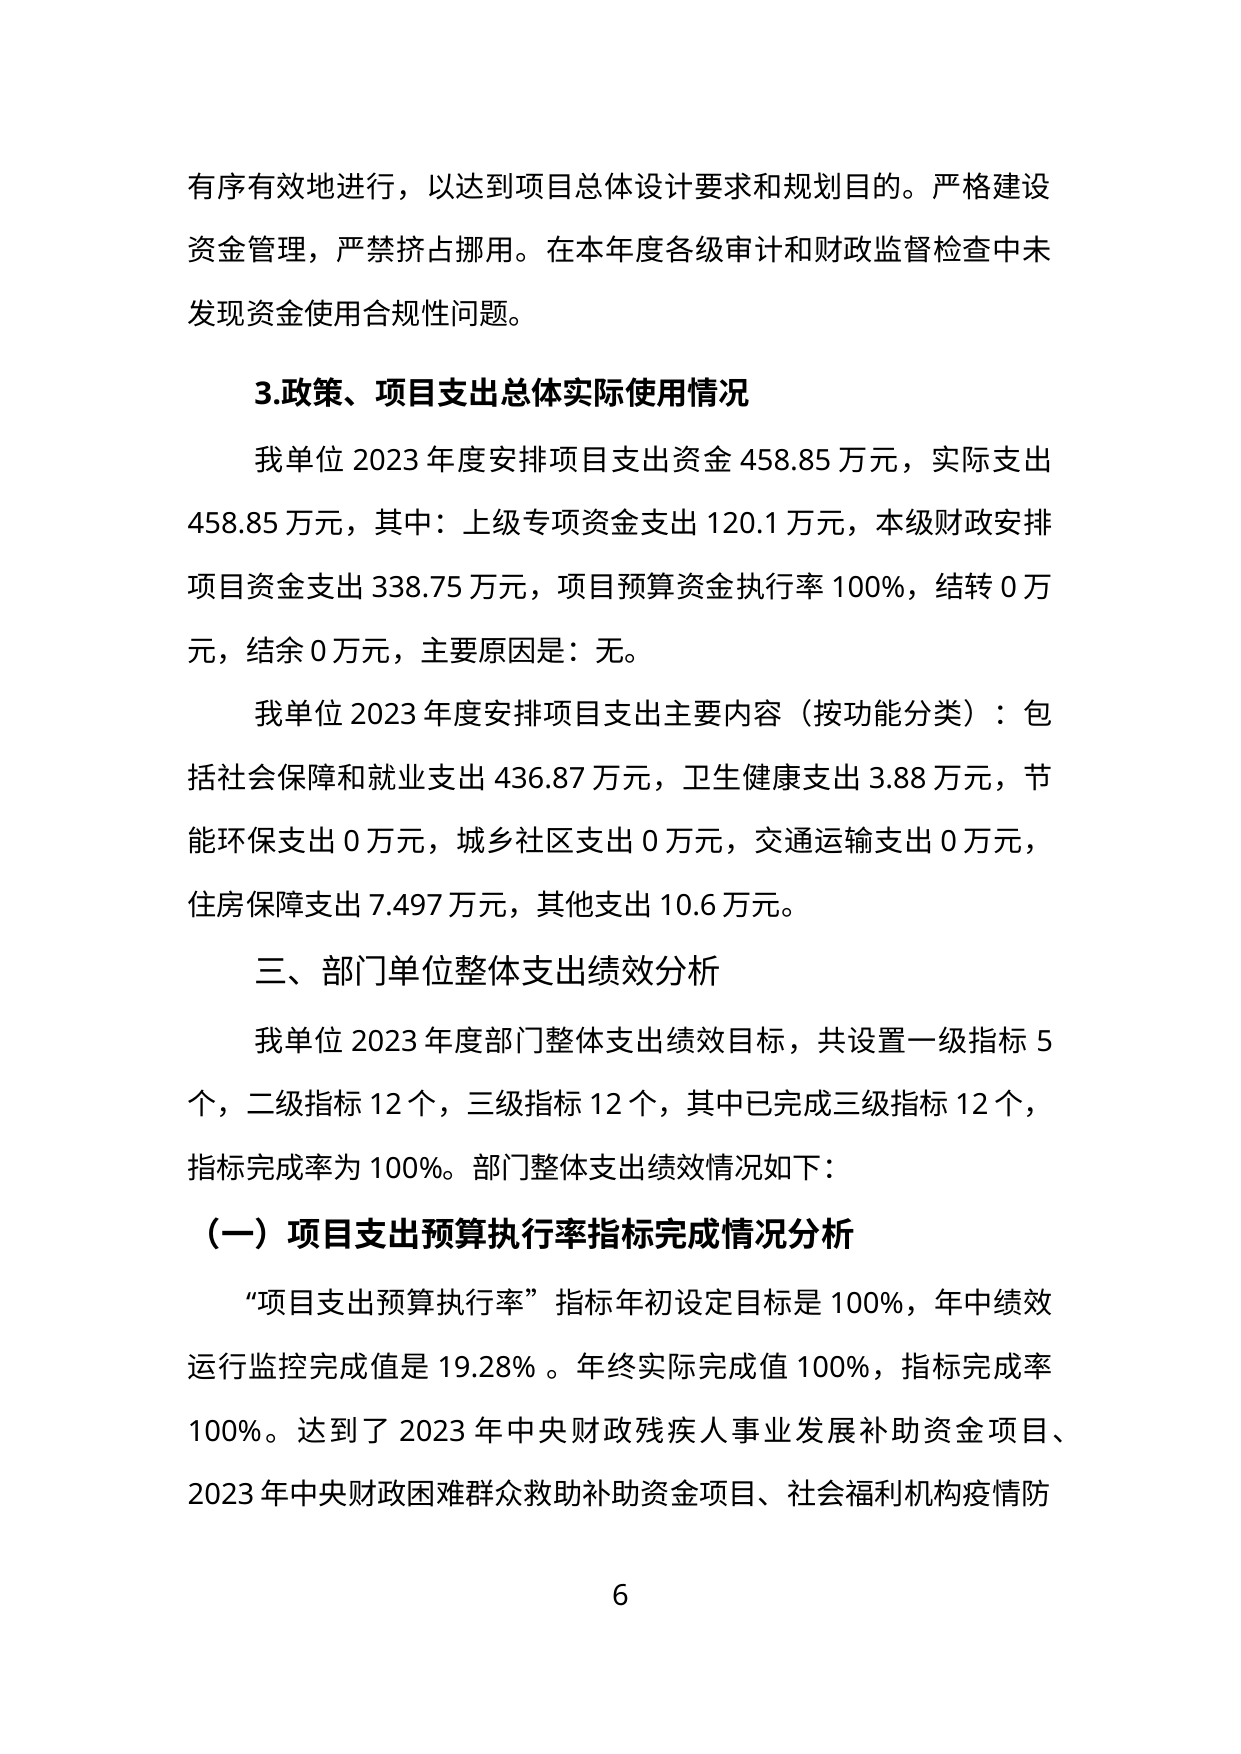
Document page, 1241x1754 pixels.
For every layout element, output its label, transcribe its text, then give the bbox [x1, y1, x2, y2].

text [187, 163, 1053, 333]
subtitle 三、部门单位整体支出绩效分析 [187, 945, 1053, 993]
text 我单位2023年度安排项目支出资金458.85万元，实际支出458.85万元，其中：上级专项资金支出120.1万元，本级财政安排项目资金支出338.75万元，项目预算资金执行率100%，结转0万元，结余0万元，主要原因是：无。 [187, 437, 1053, 669]
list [187, 1280, 1053, 1513]
list 项目支出预算执行率指标完成情况分析 [187, 1208, 1053, 1256]
subtitle 3.政策、项目支出总体实际使用情况 [187, 368, 1053, 414]
text 我单位2023年度部门整体支出绩效目标，共设置一级指标5个，二级指标12个，三级指标12个，其中已完成三级指标12个，指标完成率为100%。部门整体支出绩效情况如下： [187, 1017, 1053, 1187]
text 我单位2023年度安排项目支出主要内容（按功能分类）：包括社会保障和就业支出436.87万元，卫生健康支出3.88万元，节能环保支出0万元，城乡社区支出0万元，交通运输支出0万元，住房保障支出7.497万元，其他支出10.6万元。 [187, 691, 1053, 924]
